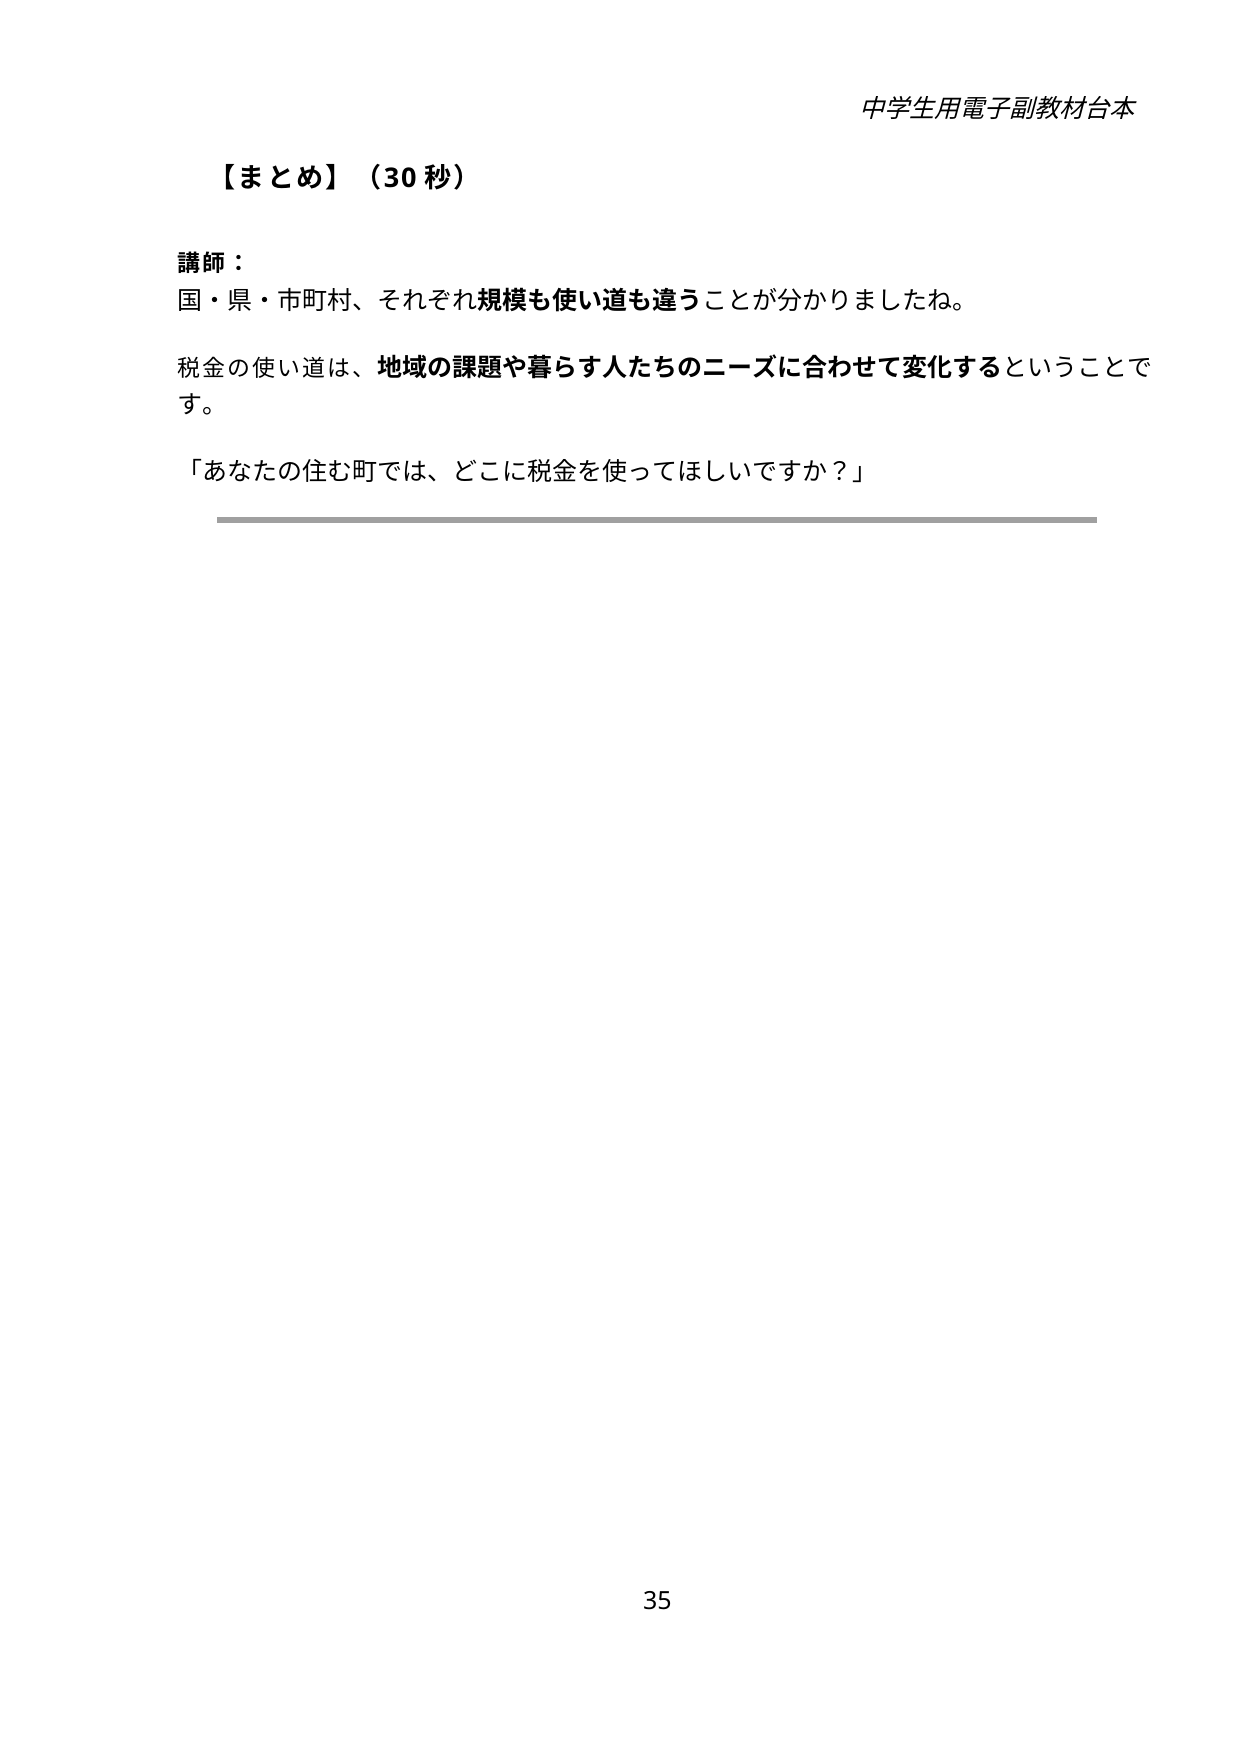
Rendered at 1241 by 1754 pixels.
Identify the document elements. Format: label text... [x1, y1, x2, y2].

text 講師： 国・県・市町村、それぞれ規模も使い道も違うことが分かりましたね。 [177, 242, 1171, 317]
text 「あなたの住む町では、どこに税金を使ってほしいですか？」 [177, 451, 1171, 488]
text 【まとめ】（30秒） [177, 138, 1171, 213]
text 税金の使い道は、地域の課題や暮らす人たちのニーズに合わせて変化するということです。 [177, 347, 1171, 422]
